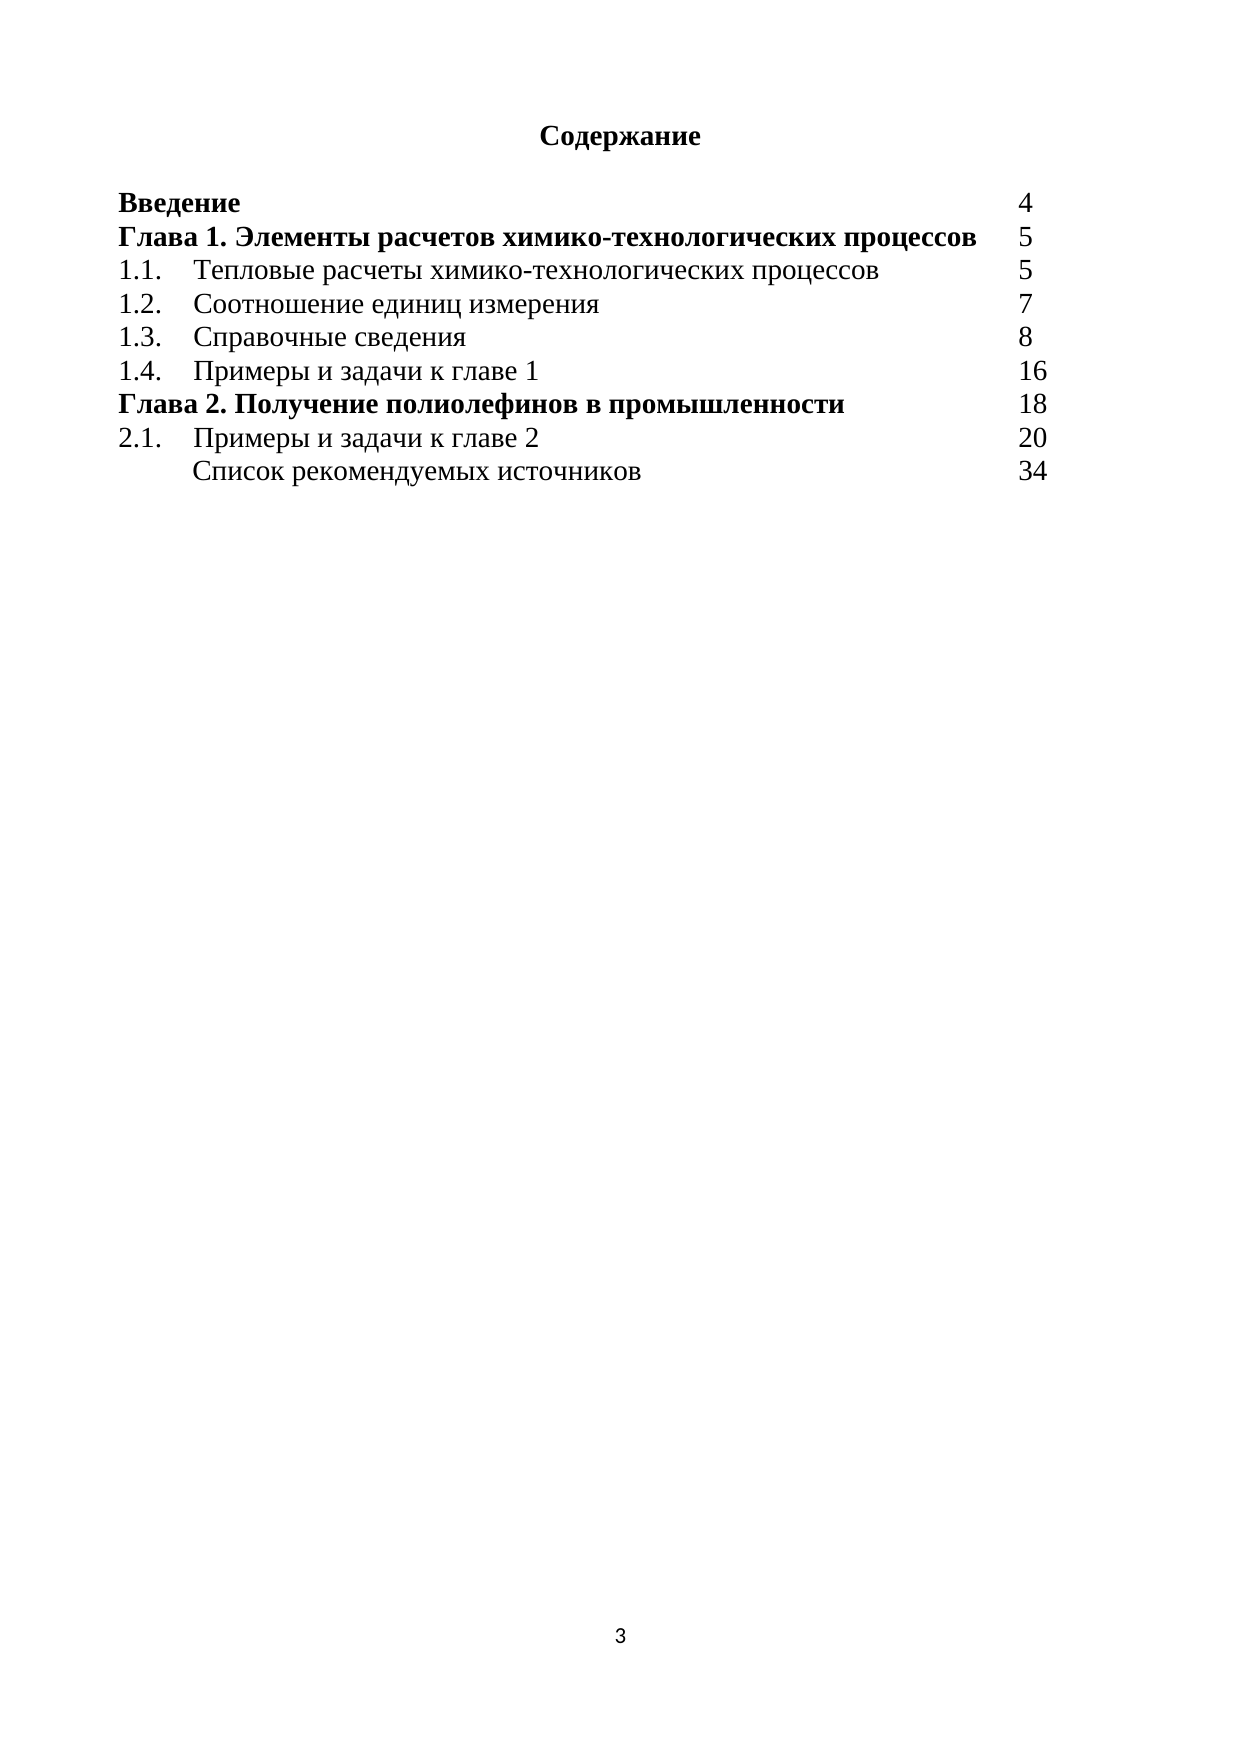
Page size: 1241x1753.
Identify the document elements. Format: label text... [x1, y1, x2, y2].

text 1.1. Тепловые расчеты химико-технологических процессов 5 [118, 252, 1122, 286]
text 1.3. Справочные сведения 8 [118, 319, 1122, 353]
text Глава 2. Получение полиолефинов в промышленности 18 [118, 386, 1122, 420]
text 2.1. Примеры и задачи к главе 2 20 [118, 420, 1122, 453]
text Содержание [118, 118, 1122, 152]
text 1.2. Соотношение единиц измерения 7 [118, 286, 1122, 319]
text Список рекомендуемых источников 34 [118, 453, 1122, 487]
text Введение 4 [118, 185, 1122, 219]
text 1.4. Примеры и задачи к главе 1 16 [118, 353, 1122, 386]
text Глава 1. Элементы расчетов химико-технологических процессов 5 [118, 219, 1122, 252]
